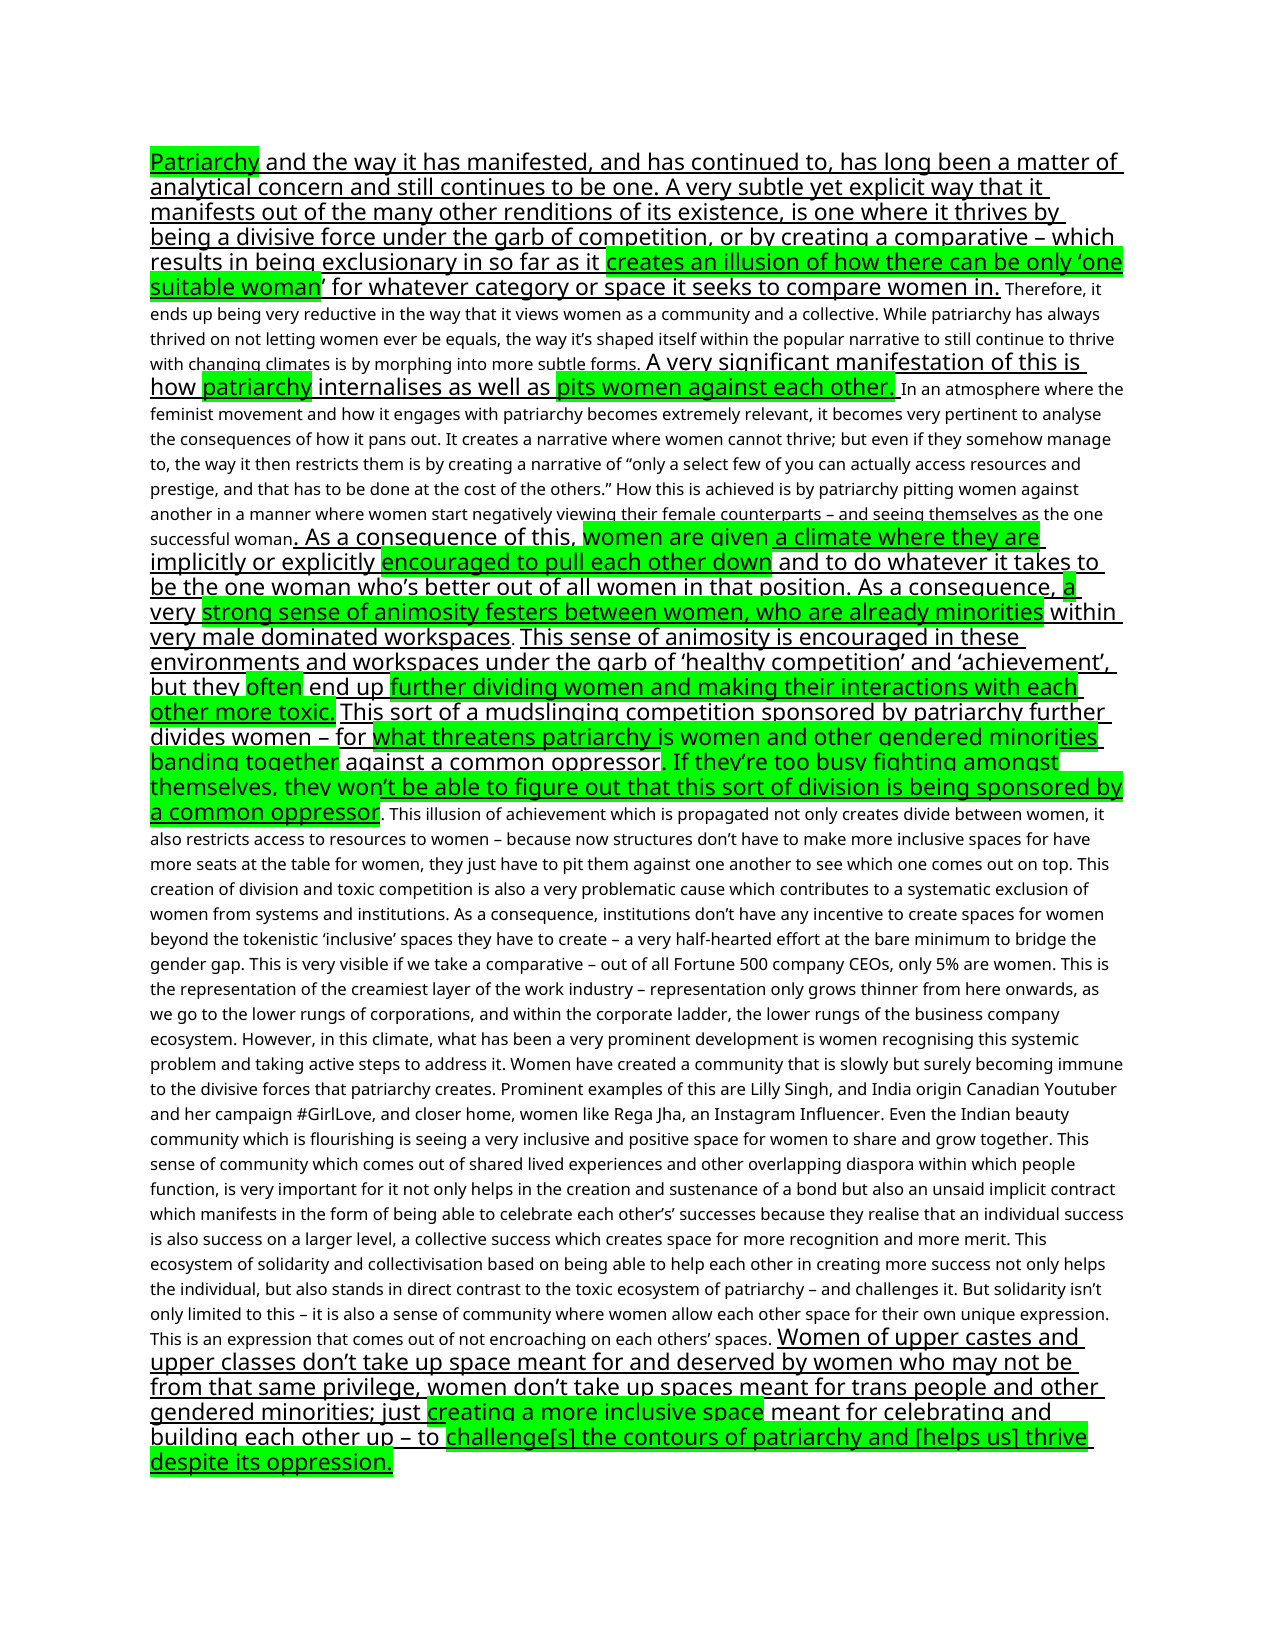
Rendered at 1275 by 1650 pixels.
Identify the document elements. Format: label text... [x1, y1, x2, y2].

text Patriarchy and the way it has manifested, and has continued to, has long been a matter of analytical concern and still continues to be one. A very subtle yet explicit way that it manifests out of the many other renditions of its existence, is one where it thrives by being a divisive force under the garb of competition, or by creating a comparative – which results in being exclusionary in so far as it creates an illusion of how there can be only ‘one suitable woman’ for whatever category or space it seeks to compare women in. Therefore, it ends up being very reductive in the way that it views women as a community and a collective. While patriarchy has always thrived on not letting women ever be equals, the way it’s shaped itself within the popular narrative to still continue to thrive with changing climates is by morphing into more subtle forms. A very significant manifestation of this is how patriarchy internalises as well as pits women against each other. In an atmosphere where the feminist movement and how it engages with patriarchy becomes extremely relevant, it becomes very pertinent to analyse the consequences of how it pans out. It creates a narrative where women cannot thrive; but even if they somehow manage to, the way it then restricts them is by creating a narrative of “only a select few of you can actually access resources and prestige, and that has to be done at the cost of the others.” How this is achieved is by patriarchy pitting women against another in a manner where women start negatively viewing their female counterparts – and seeing themselves as the one successful woman. As a consequence of this, women are given a climate where they are implicitly or explicitly encouraged to pull each other down and to do whatever it takes to be the one woman who’s better out of all women in that position. As a consequence, a very strong sense of animosity festers between women, who are already minorities within very male dominated workspaces. This sense of animosity is encouraged in these environments and workspaces under the garb of ‘healthy competition’ and ‘achievement’, but they often end up further dividing women and making their interactions with each other more toxic. This sort of a mudslinging competition sponsored by patriarchy further divides women – for what threatens patriarchy is women and other gendered minorities banding together against a common oppressor. If they’re too busy fighting amongst themselves, they won’t be able to figure out that this sort of division is being sponsored by a common oppressor. This illusion of achievement which is propagated not only creates divide between women, it also restricts access to resources to women – because now structures don’t have to make more inclusive spaces for have more seats at the table for women, they just have to pit them against one another to see which one comes out on top. This creation of division and toxic competition is also a very problematic cause which contributes to a systematic exclusion of women from systems and institutions. As a consequence, institutions don’t have any incentive to create spaces for women beyond the tokenistic ‘inclusive’ spaces they have to create – a very half-hearted effort at the bare minimum to bridge the gender gap. This is very visible if we take a comparative – out of all Fortune 500 company CEOs, only 5% are women. This is the representation of the creamiest layer of the work industry – representation only grows thinner from here onwards, as we go to the lower rungs of corporations, and within the corporate ladder, the lower rungs of the business company ecosystem. However, in this climate, what has been a very prominent development is women recognising this systemic problem and taking active steps to address it. Women have created a community that is slowly but surely becoming immune to the divisive forces that patriarchy creates. Prominent examples of this are Lilly Singh, and India origin Canadian Youtuber and her campaign #GirlLove, and closer home, women like Rega Jha, an Instagram Influencer. Even the Indian beauty community which is flourishing is seeing a very inclusive and positive space for women to share and grow together. This sense of community which comes out of shared lived experiences and other overlapping diaspora within which people function, is very important for it not only helps in the creation and sustenance of a bond but also an unsaid implicit contract which manifests in the form of being able to celebrate each other’s’ successes because they realise that an individual success is also success on a larger level, a collective success which creates space for more recognition and more merit. This ecosystem of solidarity and collectivisation based on being able to help each other in creating more success not only helps the individual, but also stands in direct contrast to the toxic ecosystem of patriarchy – and challenges it. But solidarity isn’t only limited to this – it is also a sense of community where women allow each other space for their own unique expression. This is an expression that comes out of not encroaching on each others’ spaces. Women of upper castes and upper classes don’t take up space meant for and deserved by women who may not be from that same privilege, women don’t take up spaces meant for trans people and other gendered minorities; just creating a more inclusive space meant for celebrating and building each other up – to challenge[s] the contours of patriarchy and [helps us] thrive despite its oppression. [150, 150, 1125, 1475]
